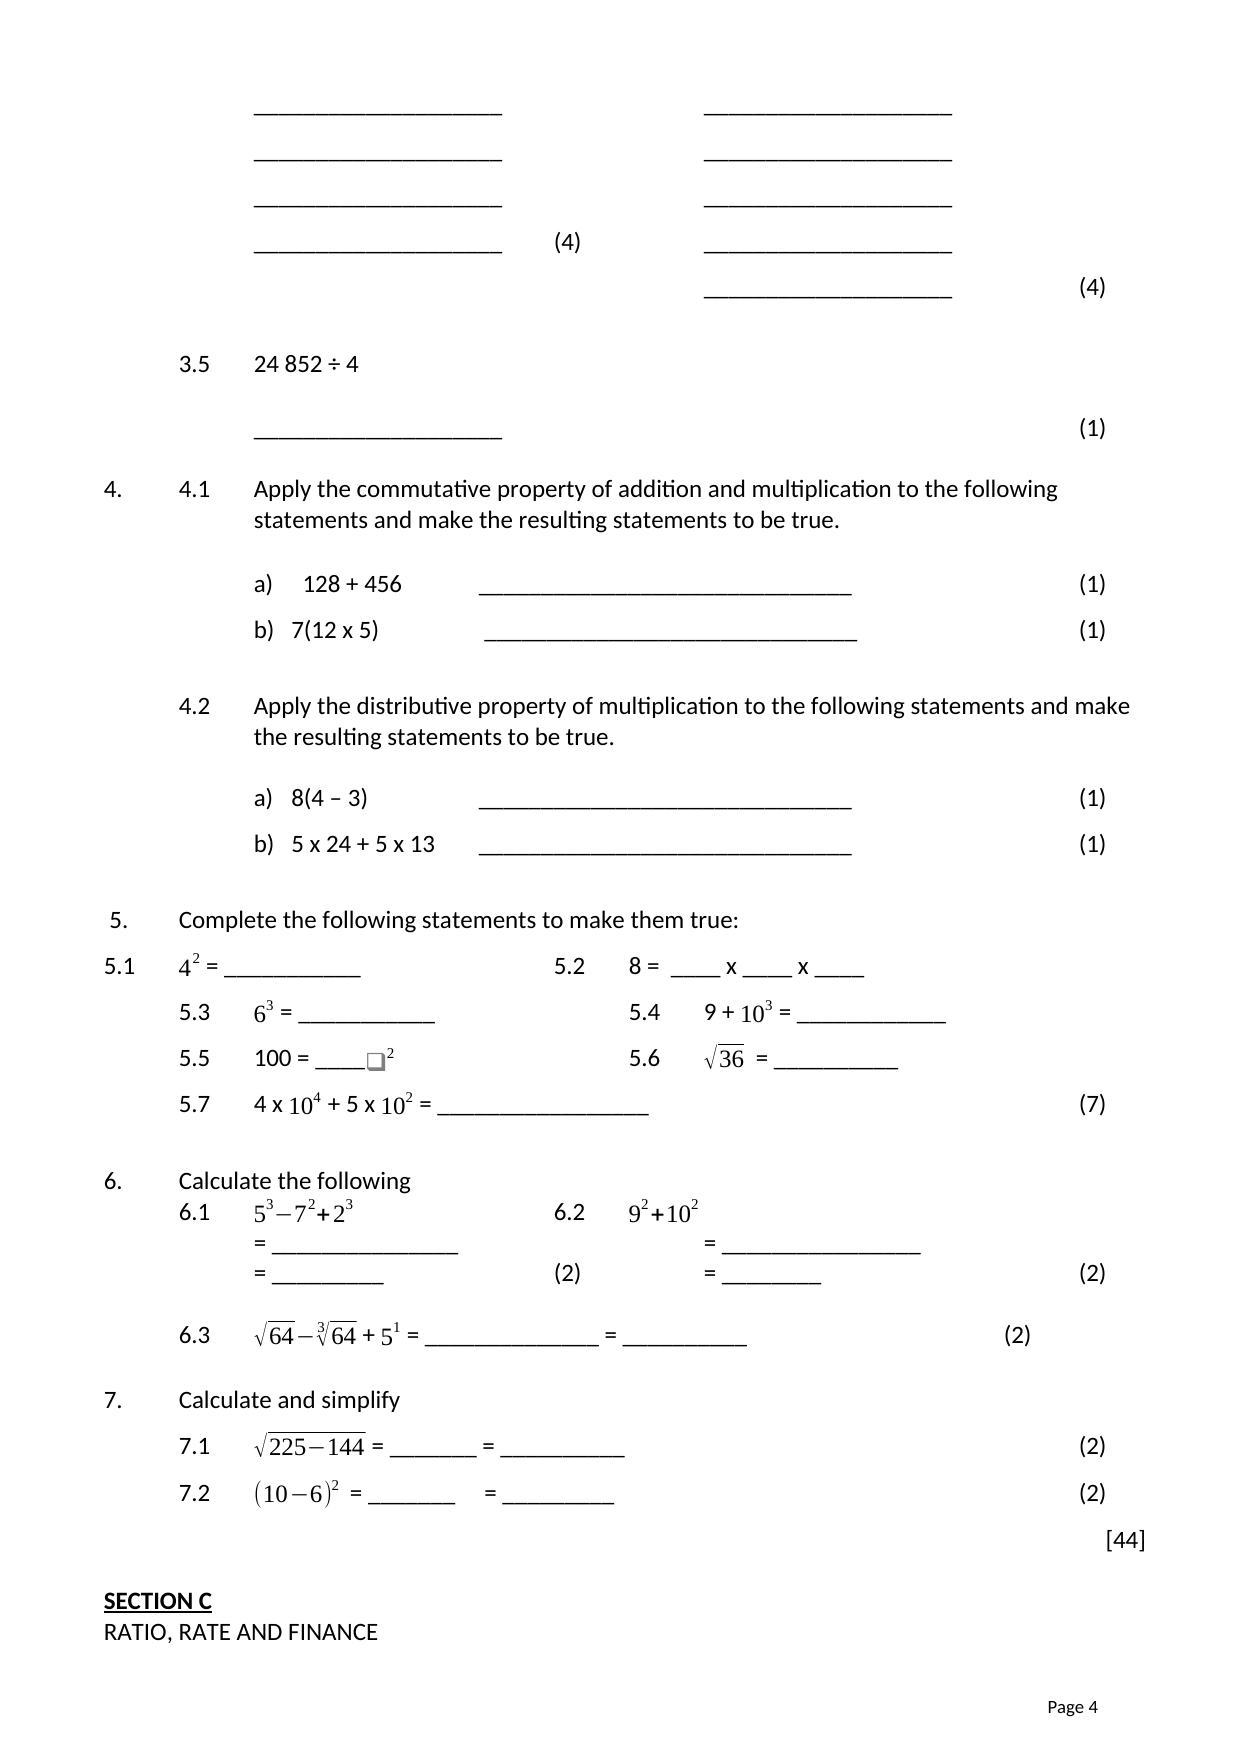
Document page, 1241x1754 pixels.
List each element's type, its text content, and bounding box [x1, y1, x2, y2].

list 128 + 456 ______________________________ (1) [253, 568, 1152, 599]
text ____________________ (4) [103, 272, 1152, 302]
text 6. Calculate the following [103, 1165, 1152, 1196]
text 5.3 = ___________ 5.4 9 + = ____________ [103, 996, 1152, 1027]
text ____________________ (1) [103, 412, 1152, 443]
text 4.2 Apply the distributive property of multiplication to the following statements and make the resulting statements to be true. [178, 691, 1152, 752]
text ____________________ (4) ____________________ [103, 226, 1152, 256]
list 7(12 x 5) ______________________________ (1) [253, 614, 1152, 645]
text 4. 4.1 Apply the commutative property of addition and multiplication to the following [103, 473, 1152, 504]
text 5.7 4 x + 5 x = _________________ (7) [103, 1088, 1152, 1119]
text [103, 180, 1152, 211]
text 6.3 + = ______________ = __________ (2) [103, 1318, 1152, 1351]
list 5 x 24 + 5 x 13 ______________________________ (1) [253, 828, 1152, 858]
text 5. Complete the following statements to make them true: [103, 904, 1152, 934]
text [103, 89, 1152, 119]
text = _________ (2) = ________ (2) [103, 1257, 1152, 1288]
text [103, 134, 1152, 165]
text 5.1 = ___________ 5.2 8 = ____ x ____ x ____ [103, 950, 1152, 981]
text 3.5 24 852 ÷ 4 [103, 348, 1152, 378]
text [44] [103, 1524, 1152, 1555]
text 5.5 100 = ____ 5.6 = __________ [103, 1042, 1152, 1073]
text = _______________ = ________________ [103, 1227, 1152, 1257]
text SECTION C [103, 1585, 1152, 1616]
text 6.1 6.2 [103, 1196, 1152, 1227]
text 7. Calculate and simplify [103, 1385, 1152, 1415]
text statements and make the resulting statements to be true. [103, 504, 1152, 534]
list 8(4 – 3) ______________________________ (1) [253, 782, 1152, 813]
text RATIO, RATE AND FINANCE [103, 1616, 1152, 1646]
text 7.1 = _______ = __________ (2) [103, 1430, 1152, 1461]
text 7.2 = _______ = _________ (2) [103, 1476, 1152, 1509]
